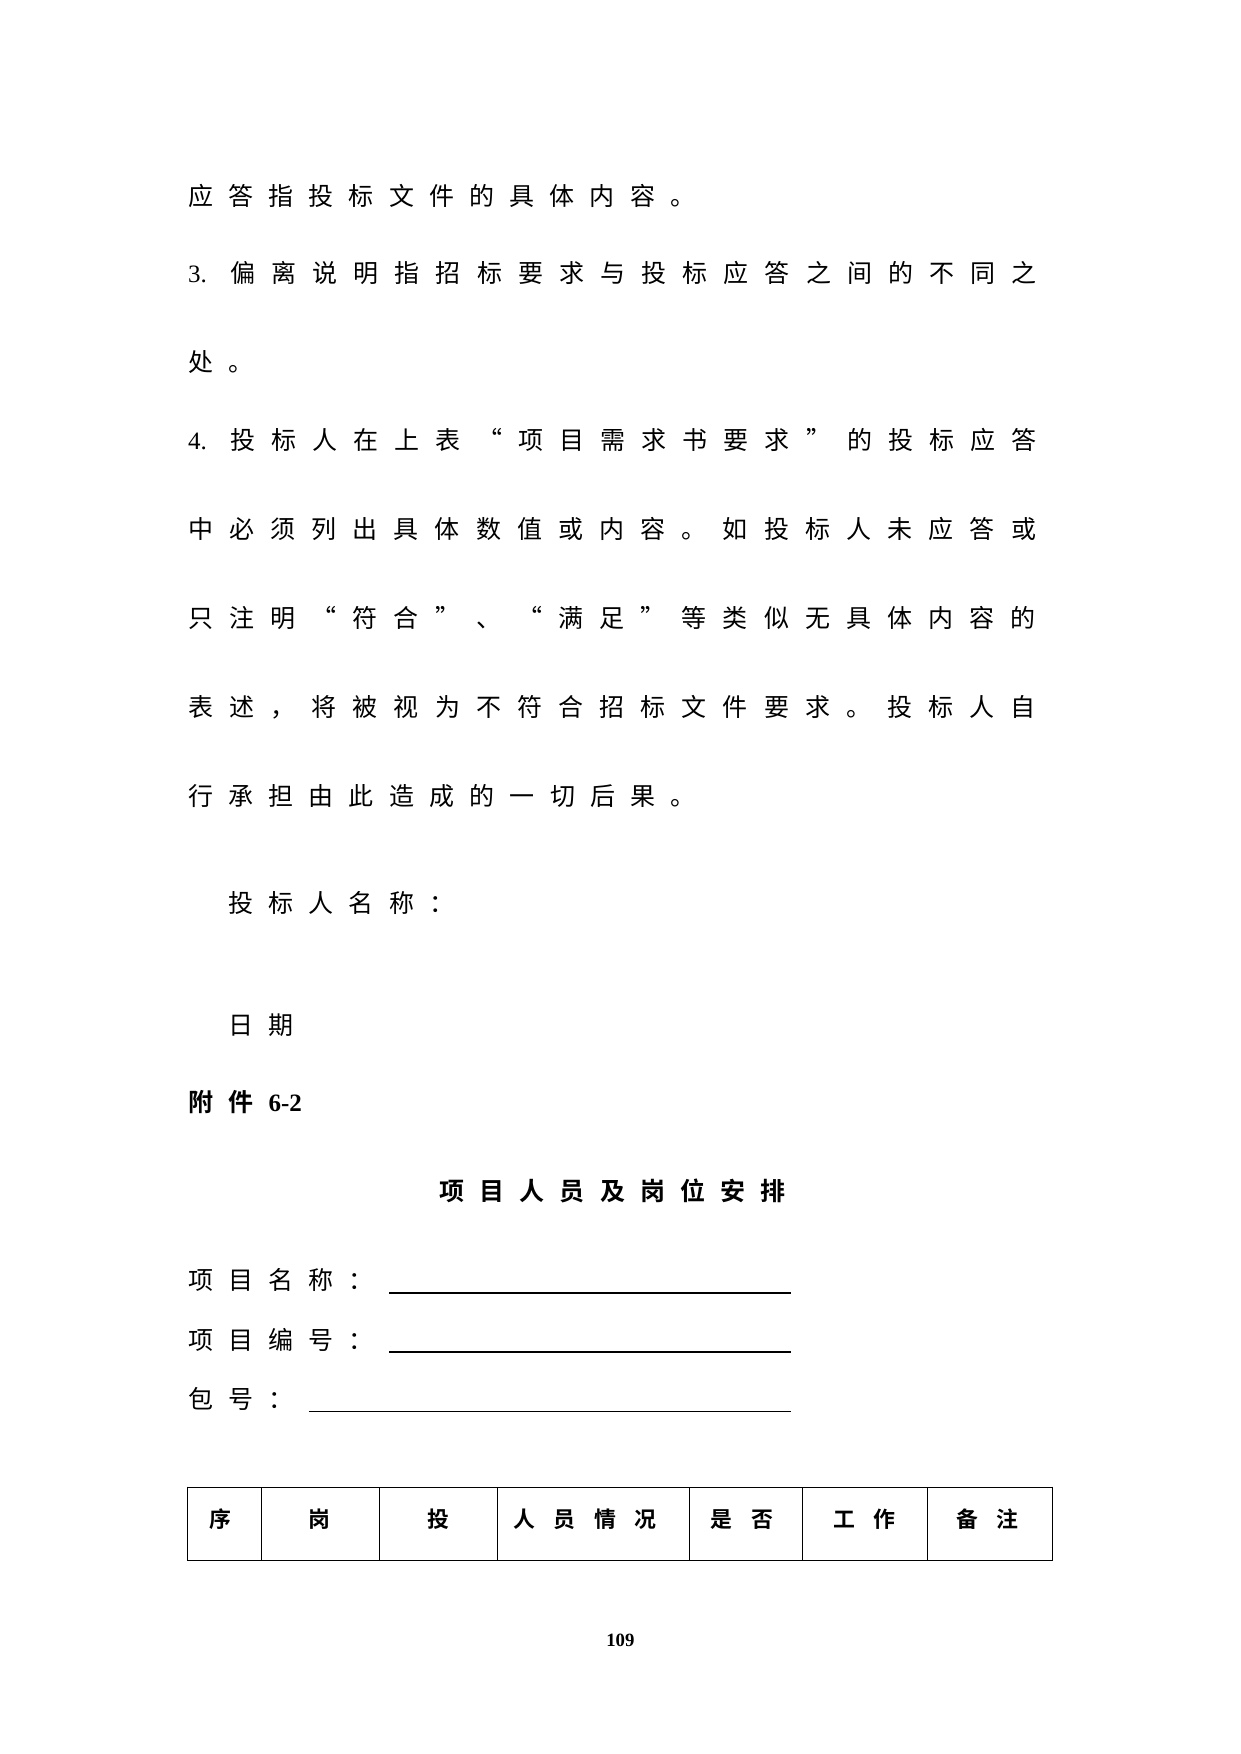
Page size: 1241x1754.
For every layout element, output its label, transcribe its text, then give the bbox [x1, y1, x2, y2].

text 4. 投标人在上表“项目需求书要求”的投标应答中必须列出具体数值或内容。如投标人未应答或只注明“符合”、“满足”等类似无具体内容的表述，将被视为不符合招标文件要求。投标人自行承担由此造成的一切后果。 [188, 408, 1052, 824]
table_header 岗位名称 [262, 1488, 379, 1559]
text 日期 [188, 993, 1043, 1053]
text 投标人名称： [188, 872, 1043, 931]
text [188, 164, 1052, 224]
table_header 是否退休 [690, 1488, 802, 1559]
text 附件6-2 [188, 1071, 1052, 1130]
text 项目人员及岗位安排 [188, 1160, 1052, 1219]
text 项目名称： [188, 1249, 1052, 1308]
table_header 投入人数 [380, 1488, 497, 1559]
table_header 工作时间 [803, 1488, 927, 1559]
text 3. 偏离说明指招标要求与投标应答之间的不同之处。 [188, 242, 1052, 390]
text 项目编号： [188, 1308, 1052, 1368]
table_header 备注 [928, 1488, 1052, 1559]
text 包号： [188, 1368, 1052, 1427]
table_header 人员情况简介 [498, 1488, 689, 1559]
table_header 序号 [188, 1488, 261, 1559]
